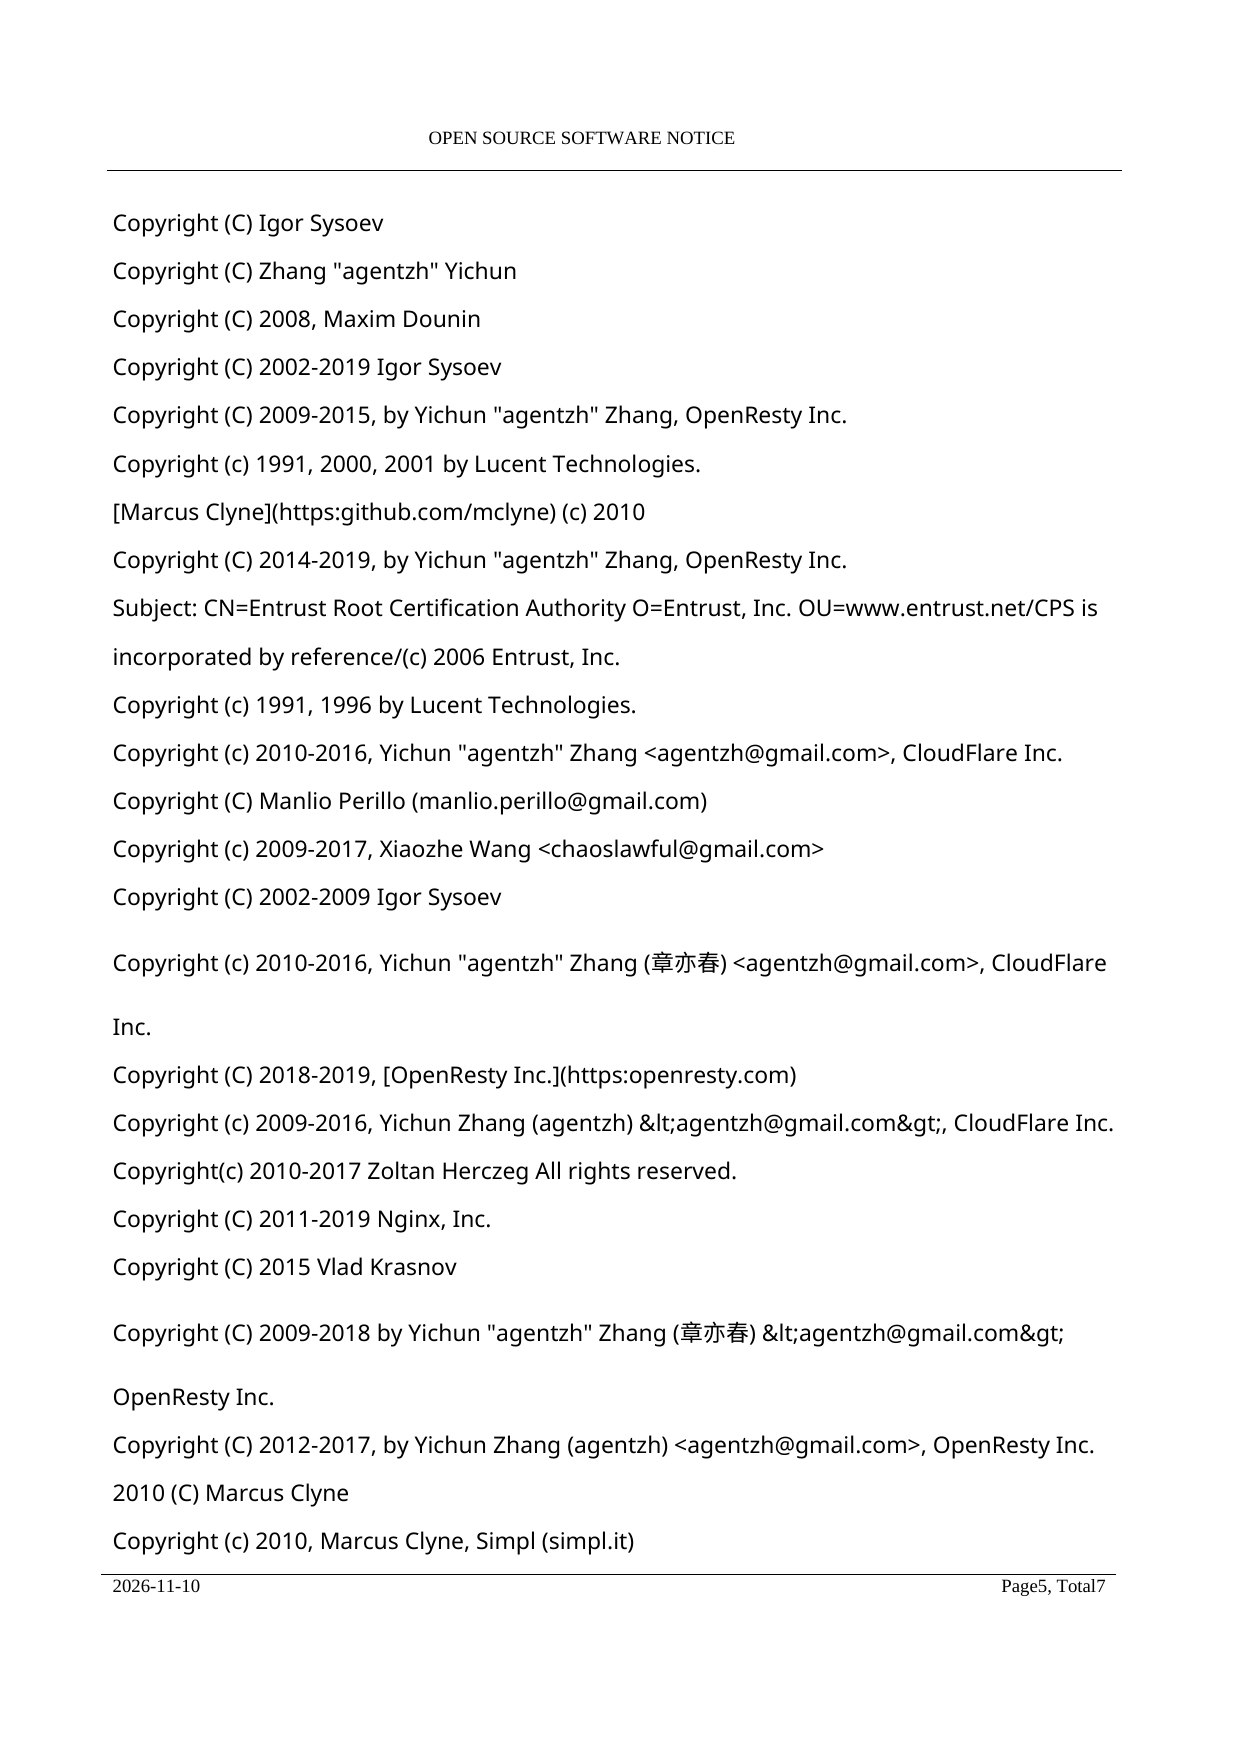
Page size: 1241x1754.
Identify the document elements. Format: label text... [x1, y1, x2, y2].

text Copyright (c) 1991, 2000, 2001 by Lucent Technologies. [112, 447, 1128, 479]
text Copyright (C) 2009-2015, by Yichun "agentzh" Zhang, OpenResty Inc. [112, 399, 1128, 431]
text Copyright (C) 2018-2019, [OpenResty Inc.](https:openresty.com) [112, 1058, 1128, 1091]
text Copyright (C) 2009-2018 by Yichun "agentzh" Zhang (章亦春) &lt;agentzh@gmail.com&gt; OpenResty Inc. [112, 1299, 1128, 1413]
text Copyright (c) 1991, 1996 by Lucent Technologies. [112, 688, 1128, 721]
text Copyright (c) 2009-2017, Xiaozhe Wang <chaoslawful@gmail.com> [112, 833, 1128, 865]
text Copyright (C) 2002-2009 Igor Sysoev [112, 881, 1128, 913]
text 2010 (C) Marcus Clyne [112, 1476, 1128, 1509]
text Copyright (C) 2011-2019 Nginx, Inc. [112, 1203, 1128, 1235]
text Copyright (c) 2010-2016, Yichun "agentzh" Zhang <agentzh@gmail.com>, CloudFlare Inc. [112, 736, 1128, 769]
text Copyright(c) 2010-2017 Zoltan Herczeg All rights reserved. [112, 1154, 1128, 1187]
text [Marcus Clyne](https:github.com/mclyne) (c) 2010 [112, 495, 1128, 528]
text Copyright (C) Igor Sysoev [112, 206, 1128, 239]
text Copyright (C) 2002-2019 Igor Sysoev [112, 351, 1128, 383]
text Copyright (c) 2010, Marcus Clyne, Simpl (simpl.it) [112, 1524, 1128, 1557]
text Copyright (C) 2008, Maxim Dounin [112, 303, 1128, 335]
text Copyright (C) 2014-2019, by Yichun "agentzh" Zhang, OpenResty Inc. [112, 543, 1128, 576]
text Copyright (C) 2012-2017, by Yichun Zhang (agentzh) <agentzh@gmail.com>, OpenResty Inc. [112, 1428, 1128, 1461]
text Copyright (C) Zhang "agentzh" Yichun [112, 254, 1128, 287]
text Subject: CN=Entrust Root Certification Authority O=Entrust, Inc. OU=www.entrust.net/CPS is incorporated by reference/(c) 2006 Entrust, Inc. [112, 591, 1128, 673]
text Copyright (C) Manlio Perillo (manlio.perillo@gmail.com) [112, 784, 1128, 817]
text Copyright (C) 2015 Vlad Krasnov [112, 1251, 1128, 1283]
text Copyright (c) 2009-2016, Yichun Zhang (agentzh) &lt;agentzh@gmail.com&gt;, CloudFlare Inc. [112, 1106, 1128, 1139]
text Copyright (c) 2010-2016, Yichun "agentzh" Zhang (章亦春) <agentzh@gmail.com>, CloudFlare Inc. [112, 929, 1128, 1043]
